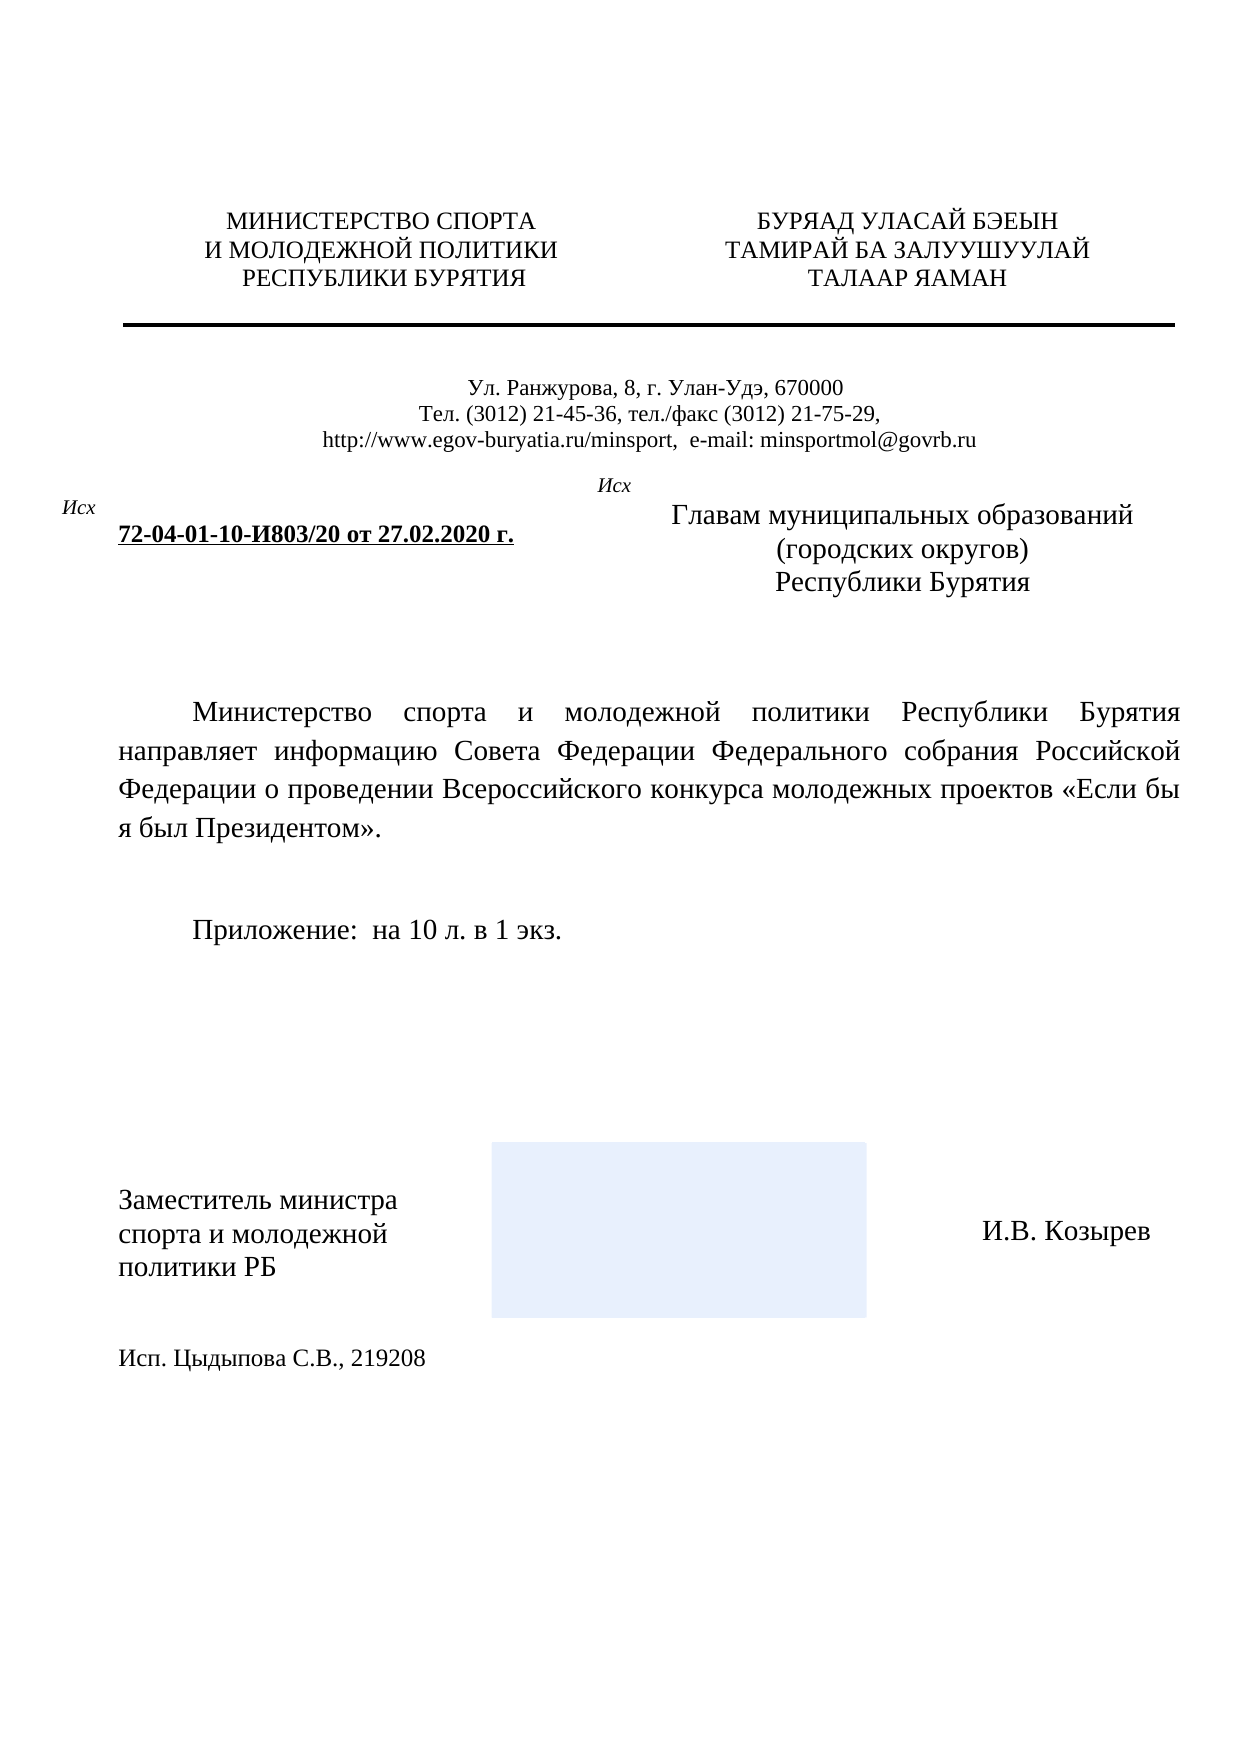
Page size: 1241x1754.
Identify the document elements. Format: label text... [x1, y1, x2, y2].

table_cell Ул. Ранжурова, 8, г. Улан-Удэ, 670000 Тел. (3012) 21-45-36, тел./факс (3012) 21-75-29, http://www.egov-buryatia.ru/minsport, e-mail: minsportmol@govrb.ru [123, 345, 1176, 453]
text Министерство спорта и молодежной политики Республики Бурятия направляет информацию Совета Федерации Федерального собрания Российской Федерации о проведении Всероссийского конкурса молодежных проектов «Если бы я был Президентом». [118, 521, 1181, 844]
table_header МИНИСТЕРСТВО СПОРТА И МОЛОДЕЖНОЙ ПОЛИТИКИ РЕСПУБЛИКИ БУРЯТИЯ [123, 177, 639, 321]
table_cell [123, 321, 1176, 345]
picture [491, 1142, 867, 1318]
text Исп. Цыдыпова С.В., 219208 [118, 1343, 1226, 1371]
table_header Исх Главам муниципальных образований (городских округов) Республики Бурятия [643, 473, 1162, 663]
text Приложение: на 10 л. в 1 экз. [118, 912, 1181, 946]
table_header БУРЯАД УЛАСАЙ БЭЕЫН ТАМИРАЙ БА ЗАЛУУШУУЛАЙ ТАЛААР ЯАМАН [639, 177, 1176, 321]
table_header Исх 72-04-01-10-И803/20 от 27.02.2020 г. [107, 495, 643, 642]
